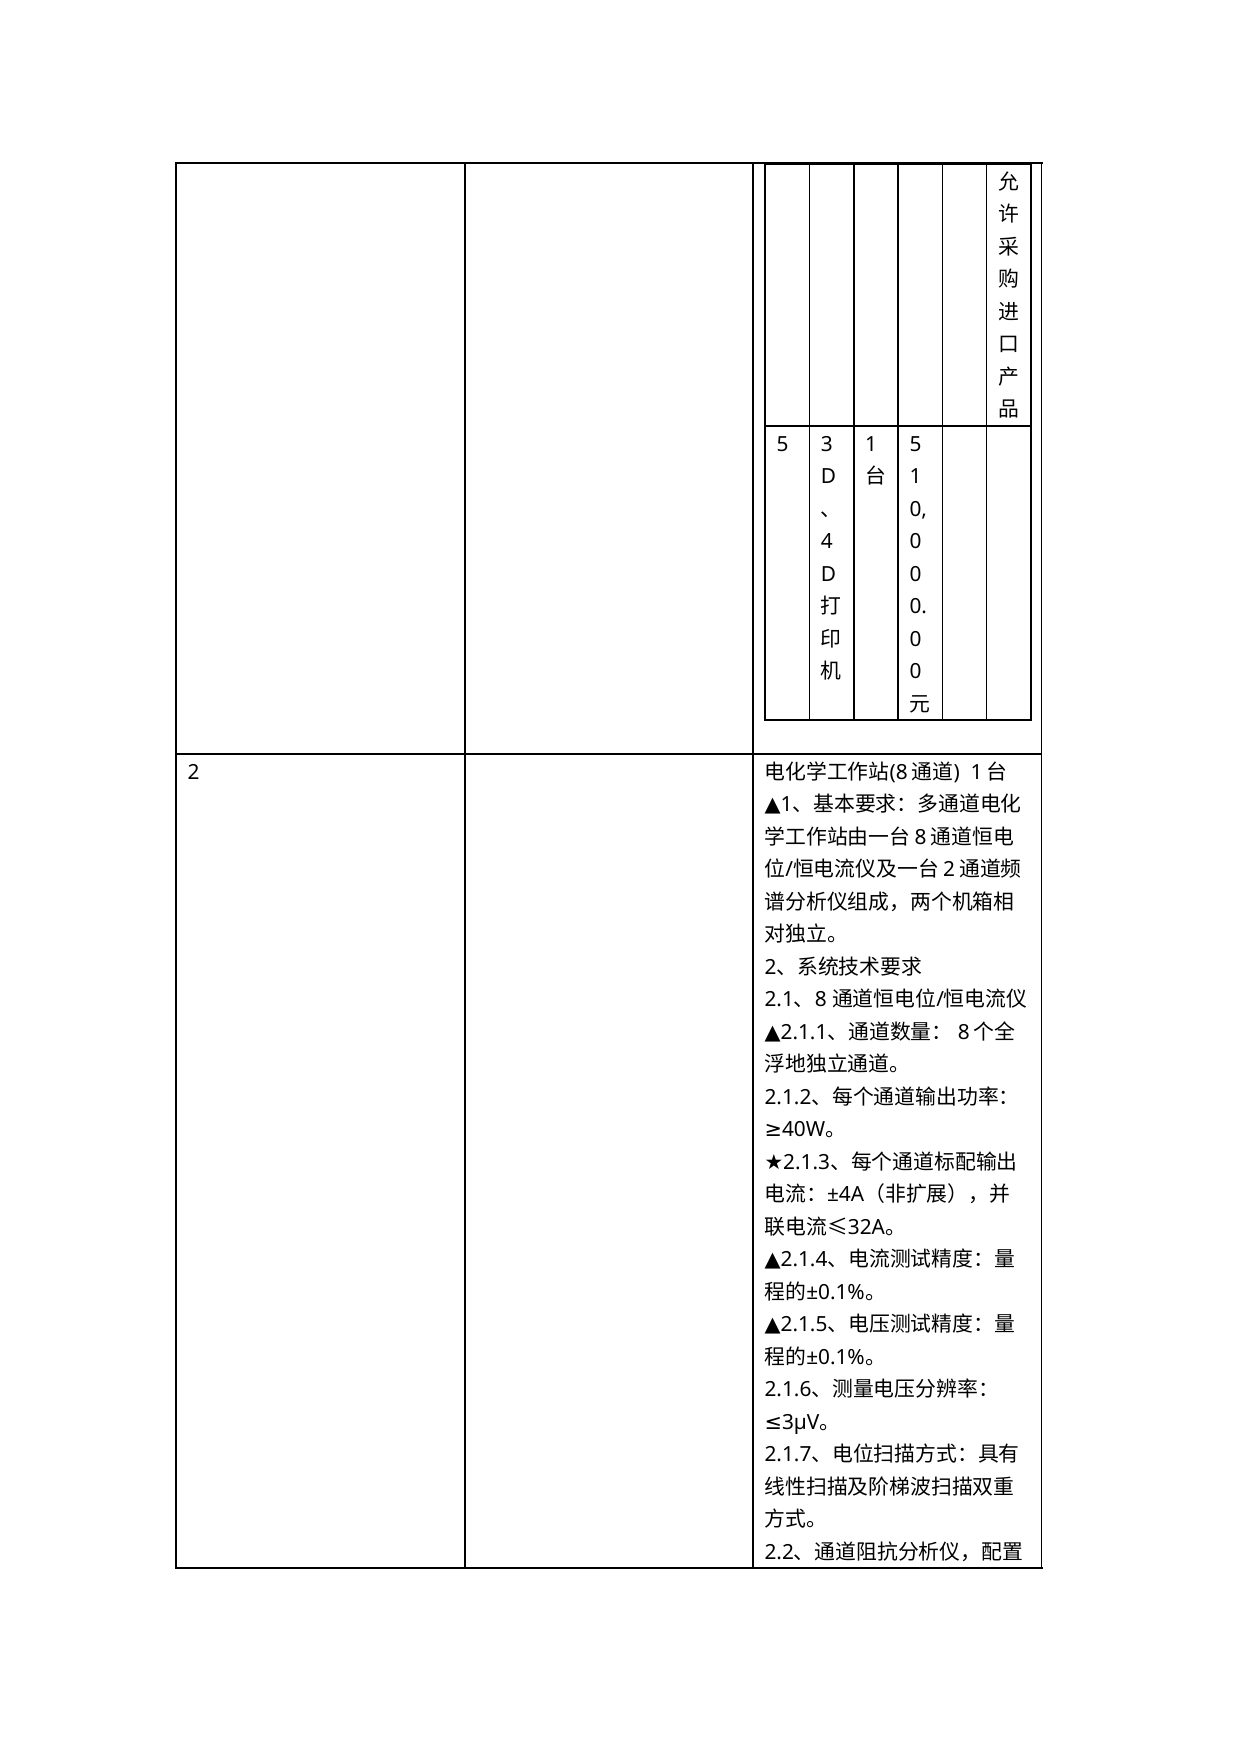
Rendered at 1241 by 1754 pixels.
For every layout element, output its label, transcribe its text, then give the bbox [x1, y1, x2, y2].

table_cell 1 [177, 164, 464, 753]
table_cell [754, 755, 1041, 1567]
table_cell [466, 164, 752, 753]
table_cell [466, 755, 752, 1567]
table_cell 2 [177, 755, 464, 1567]
table_cell 本项目采购清单 [754, 164, 1041, 753]
